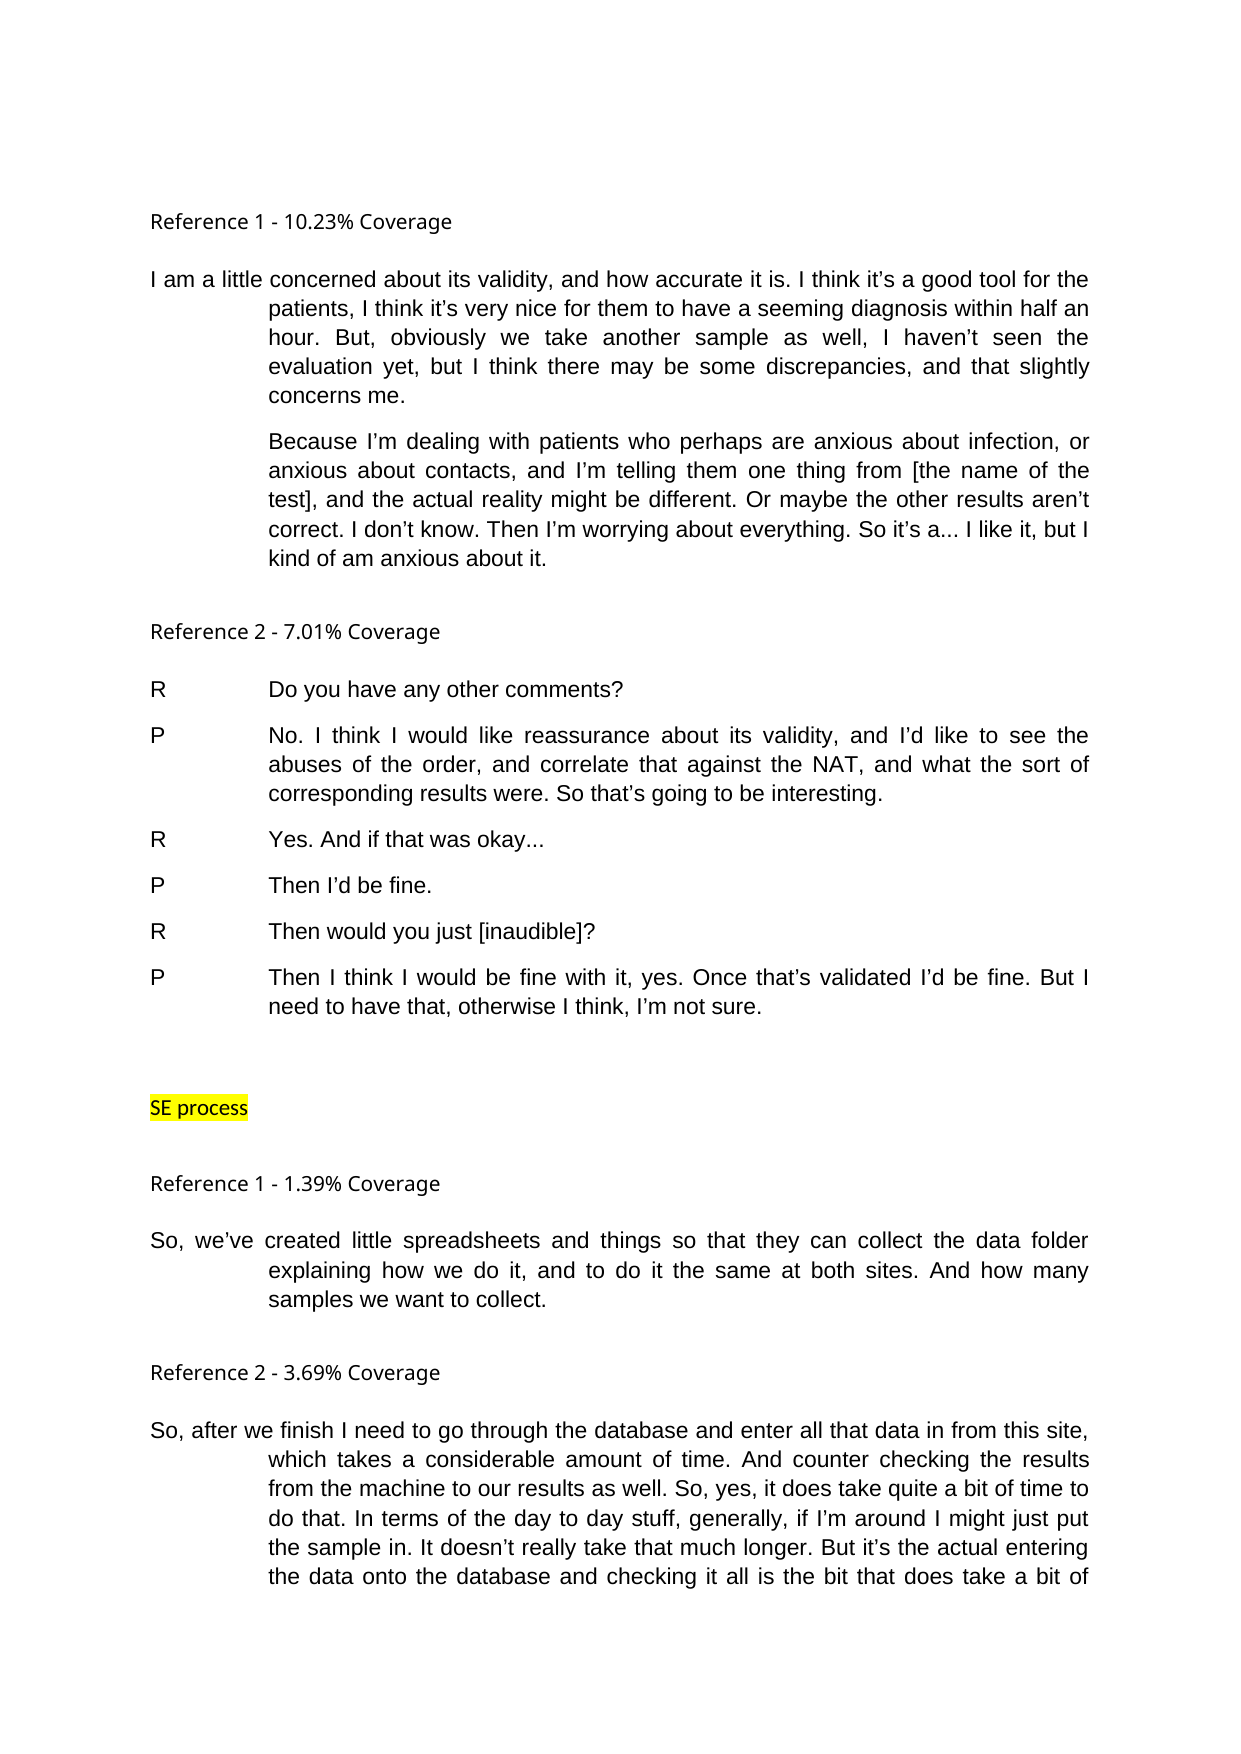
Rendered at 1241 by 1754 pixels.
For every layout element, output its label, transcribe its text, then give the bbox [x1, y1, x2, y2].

text SE process [150, 1093, 1090, 1121]
text P No. I think I would like reassurance about its validity, and I’d like to see the abuses of the order, and correlate that against the NAT, and what the sort of corresponding results were. So that’s going to be interesting. [150, 720, 1090, 807]
text P Then I’d be fine. [150, 870, 1090, 899]
text Reference 2 - 7.01% Coverage [150, 617, 1090, 646]
text R Yes. And if that was okay... [150, 824, 1090, 853]
text P Then I think I would be fine with it, yes. Once that’s validated I’d be fine. But I need to have that, otherwise I think, I’m not sure. [150, 962, 1090, 1020]
text Reference 2 - 3.69% Coverage [150, 1358, 1090, 1387]
text R Do you have any other comments? [150, 674, 1090, 703]
text So, we’ve created little spreadsheets and things so that they can collect the data folder explaining how we do it, and to do it the same at both sites. And how many samples we want to collect. [150, 1226, 1090, 1313]
text R Then would you just [inaudible]? [150, 916, 1090, 945]
text I am a little concerned about its validity, and how accurate it is. I think it’s a good tool for the patients, I think it’s very nice for them to have a seeming diagnosis within half an hour. But, obviously we take another sample as well, I haven’t seen the evaluation yet, but I think there may be some discrepancies, and that slightly concerns me. [150, 264, 1090, 409]
text Reference 1 - 1.39% Coverage [150, 1169, 1090, 1197]
text Because I’m dealing with patients who perhaps are anxious about infection, or anxious about contacts, and I’m telling them one thing from [the name of the test], and the actual reality might be different. Or maybe the other results aren’t correct. I don’t know. Then I’m worrying about everything. So it’s a... I like it, but I kind of am anxious about it. [150, 426, 1090, 572]
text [150, 1415, 1090, 1590]
text Reference 1 - 10.23% Coverage [150, 207, 1090, 235]
